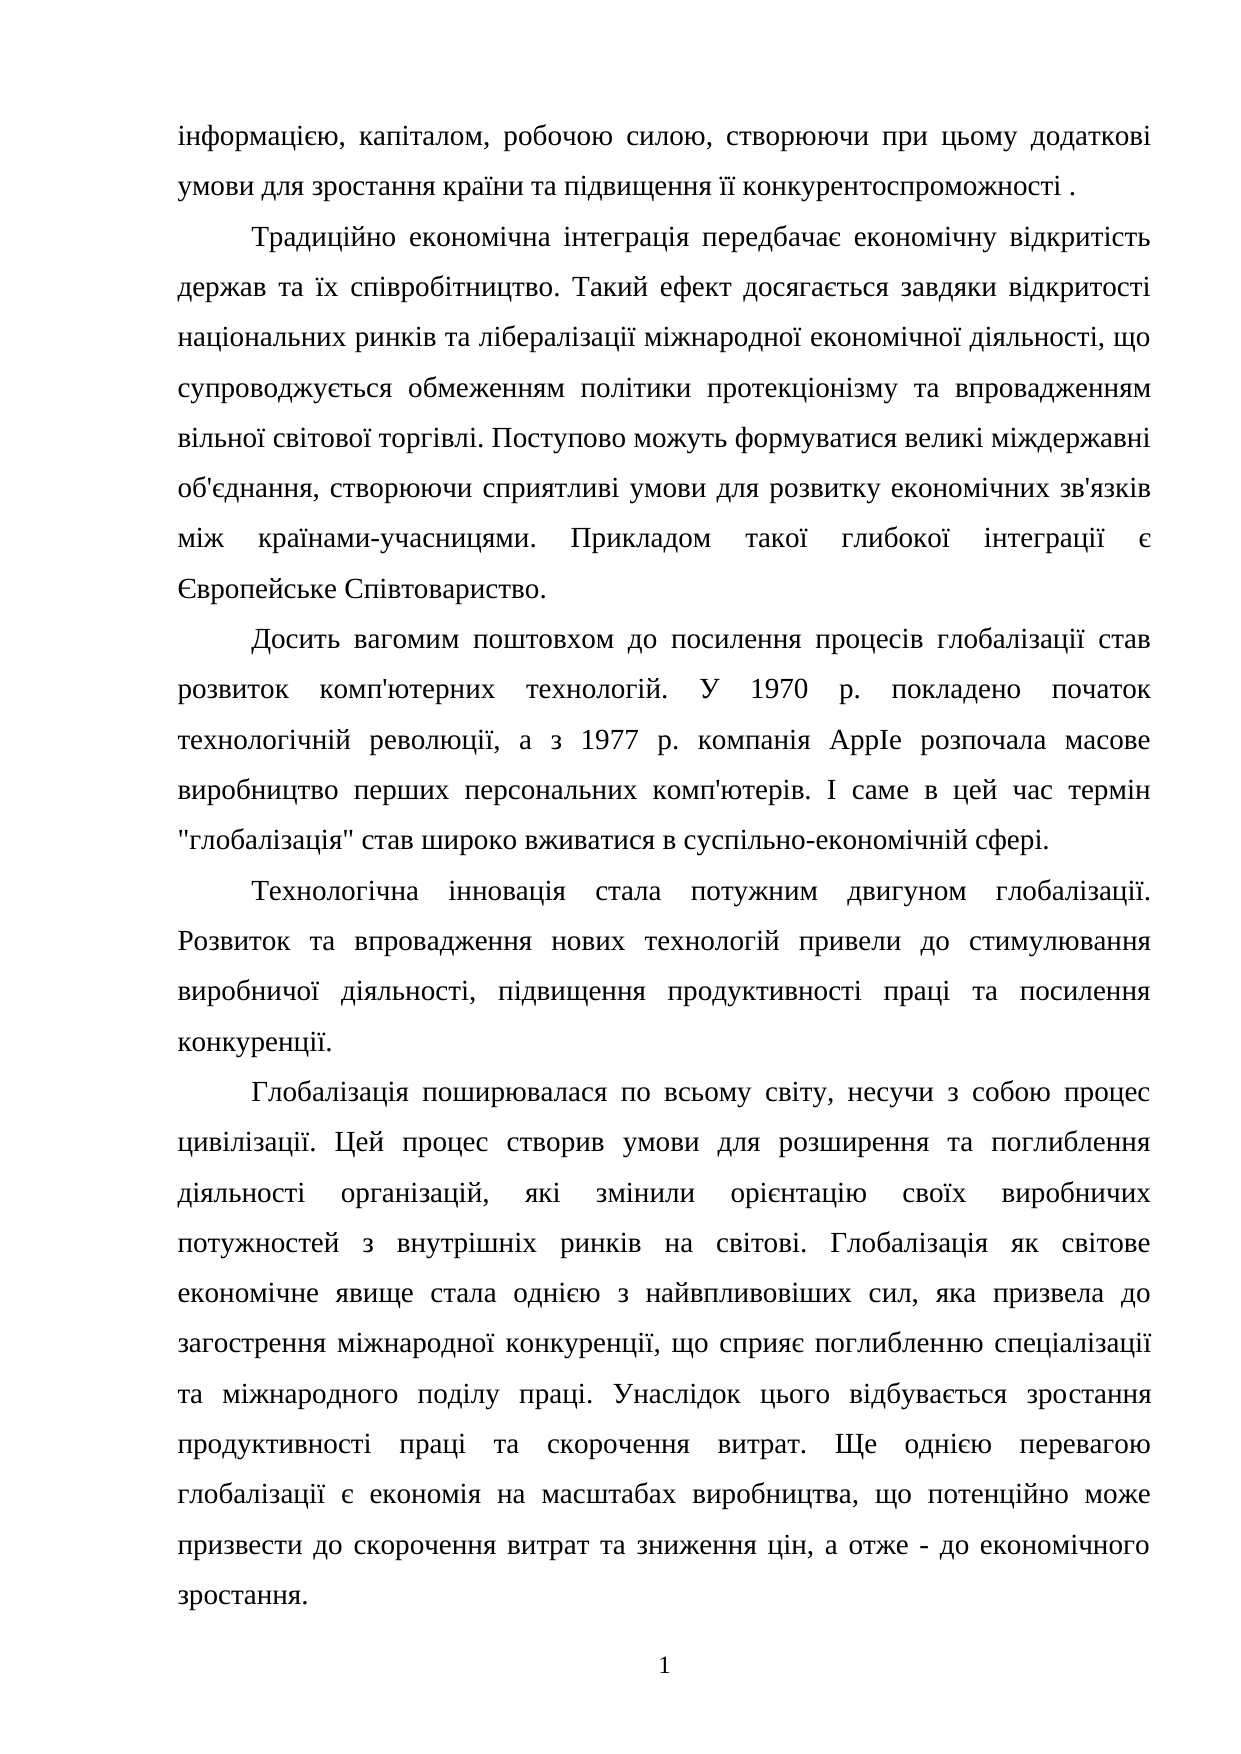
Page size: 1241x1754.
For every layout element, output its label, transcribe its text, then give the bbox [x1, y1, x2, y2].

text Глобалізація поширювалася по всьому світу, несучи з собою процес цивілізації. Цей процес створив умови для розширення та поглиблення діяльності організацій, які змінили орієнтацію своїх виробничих потужностей з внутрішніх ринків на світові. Глобалізація як світове економічне явище стала однією з найвпливовіших сил, яка призвела до загострення міжнародної конкуренції, що сприяє поглибленню спеціалізації та міжнародного поділу праці. Унаслідок цього відбувається зростання продуктивності праці та скорочення витрат. Ще однією перевагою глобалізації є економія на масштабах виробництва, що потенційно може призвести до скорочення витрат та зниження цін, а отже - до економічного зростання. [177, 1074, 1152, 1611]
text Технологічна інновація стала потужним двигуном глобалізації. Розвиток та впровадження нових технологій привели до стимулювання виробничої діяльності, підвищення продуктивності праці та посилення конкуренції. [177, 873, 1152, 1057]
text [177, 118, 1152, 202]
text Досить вагомим поштовхом до посилення процесів глобалізації став розвиток комп'ютерних технологій. У 1970 р. покладено початок технологічній революції, а з 1977 р. компанія АррІе розпочала масове виробництво перших персональних комп'ютерів. І саме в цей час термін "глобалізація" став широко вживатися в суспільно-економічній сфері. [177, 621, 1152, 856]
text Традиційно економічна інтеграція передбачає економічну відкритість держав та їх співробітництво. Такий ефект досягається завдяки відкритості національних ринків та лібералізації міжнародної економічної діяльності, що супроводжується обмеженням політики протекціонізму та впровадженням вільної світової торгівлі. Поступово можуть формуватися великі міждержавні об'єднання, створюючи сприятливі умови для розвитку економічних зв'язків між країнами-учасницями. Прикладом такої глибокої інтеграції є Європейське Співтовариство. [177, 219, 1152, 604]
